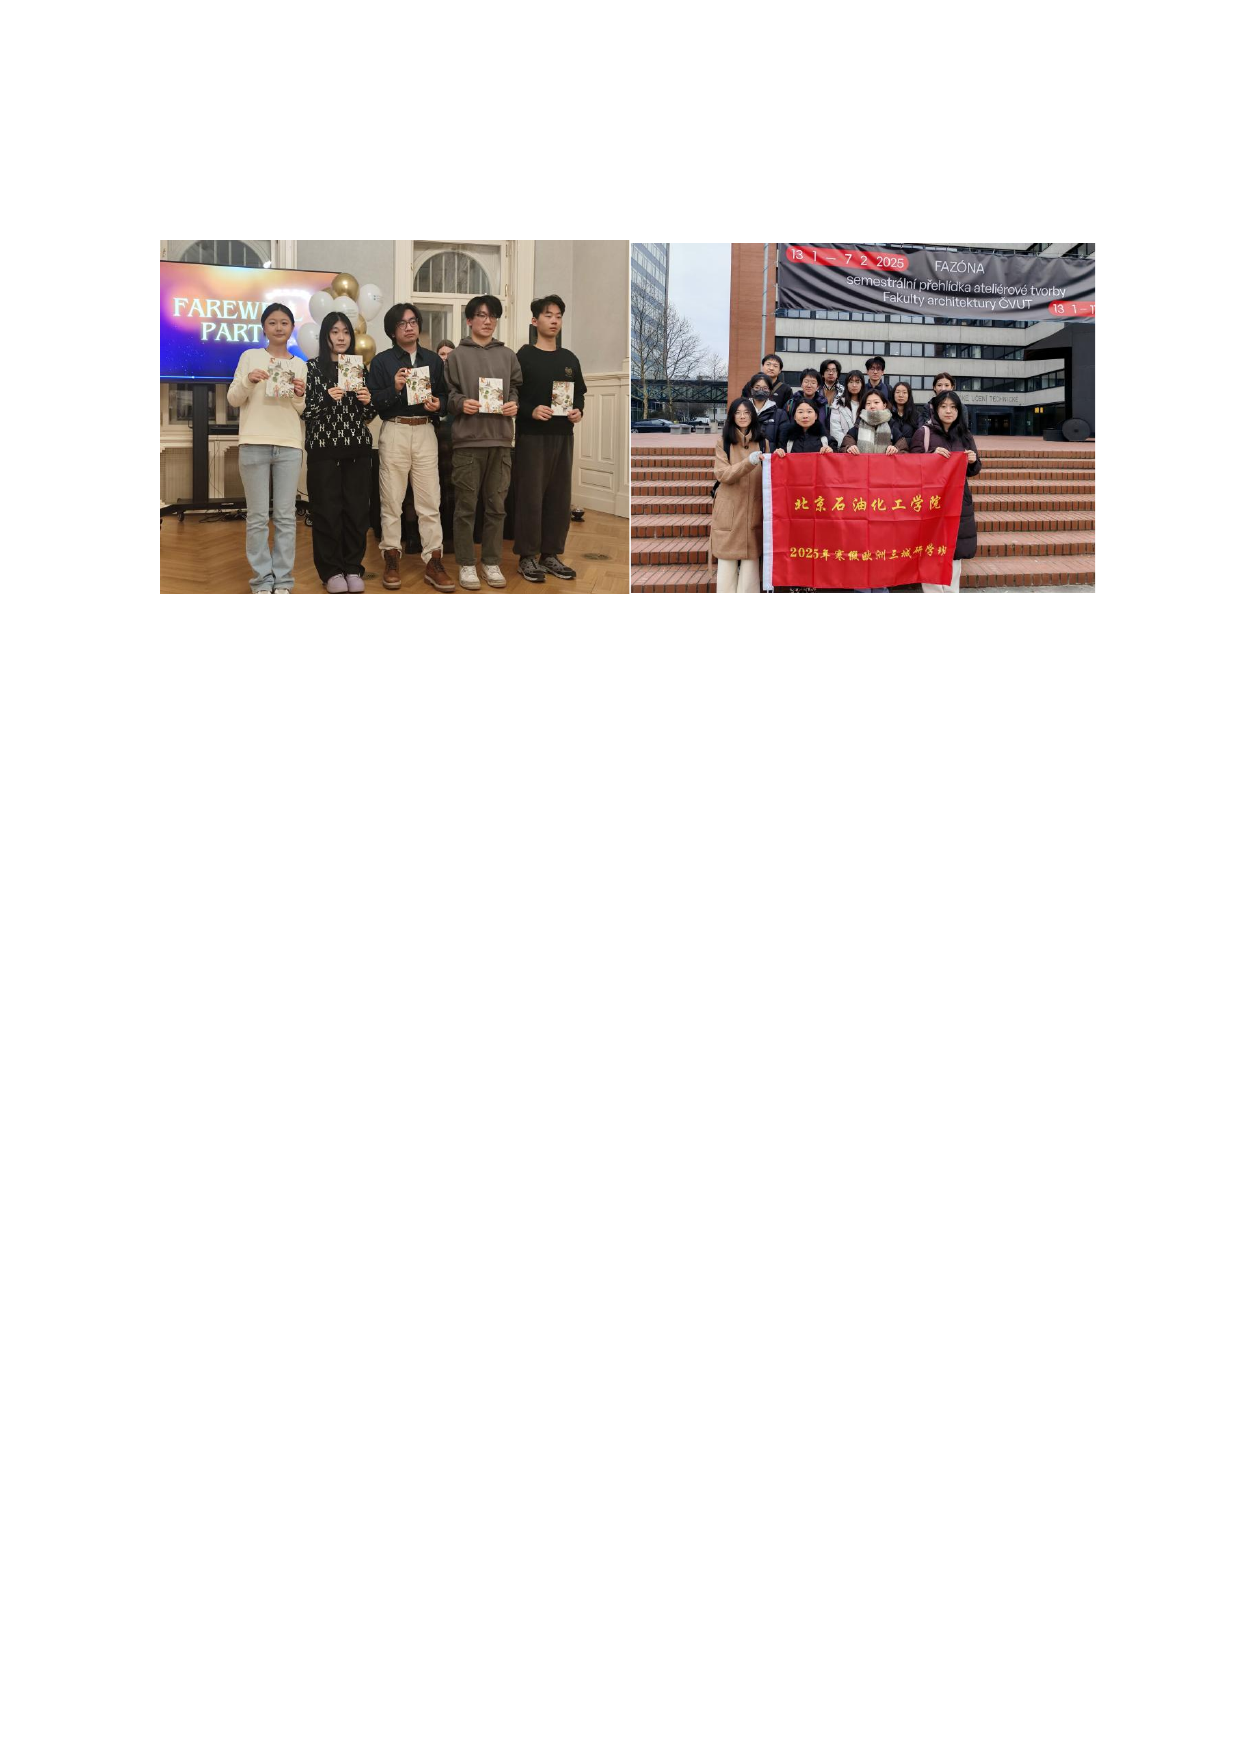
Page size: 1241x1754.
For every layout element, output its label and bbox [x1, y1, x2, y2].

picture [160, 240, 1096, 594]
